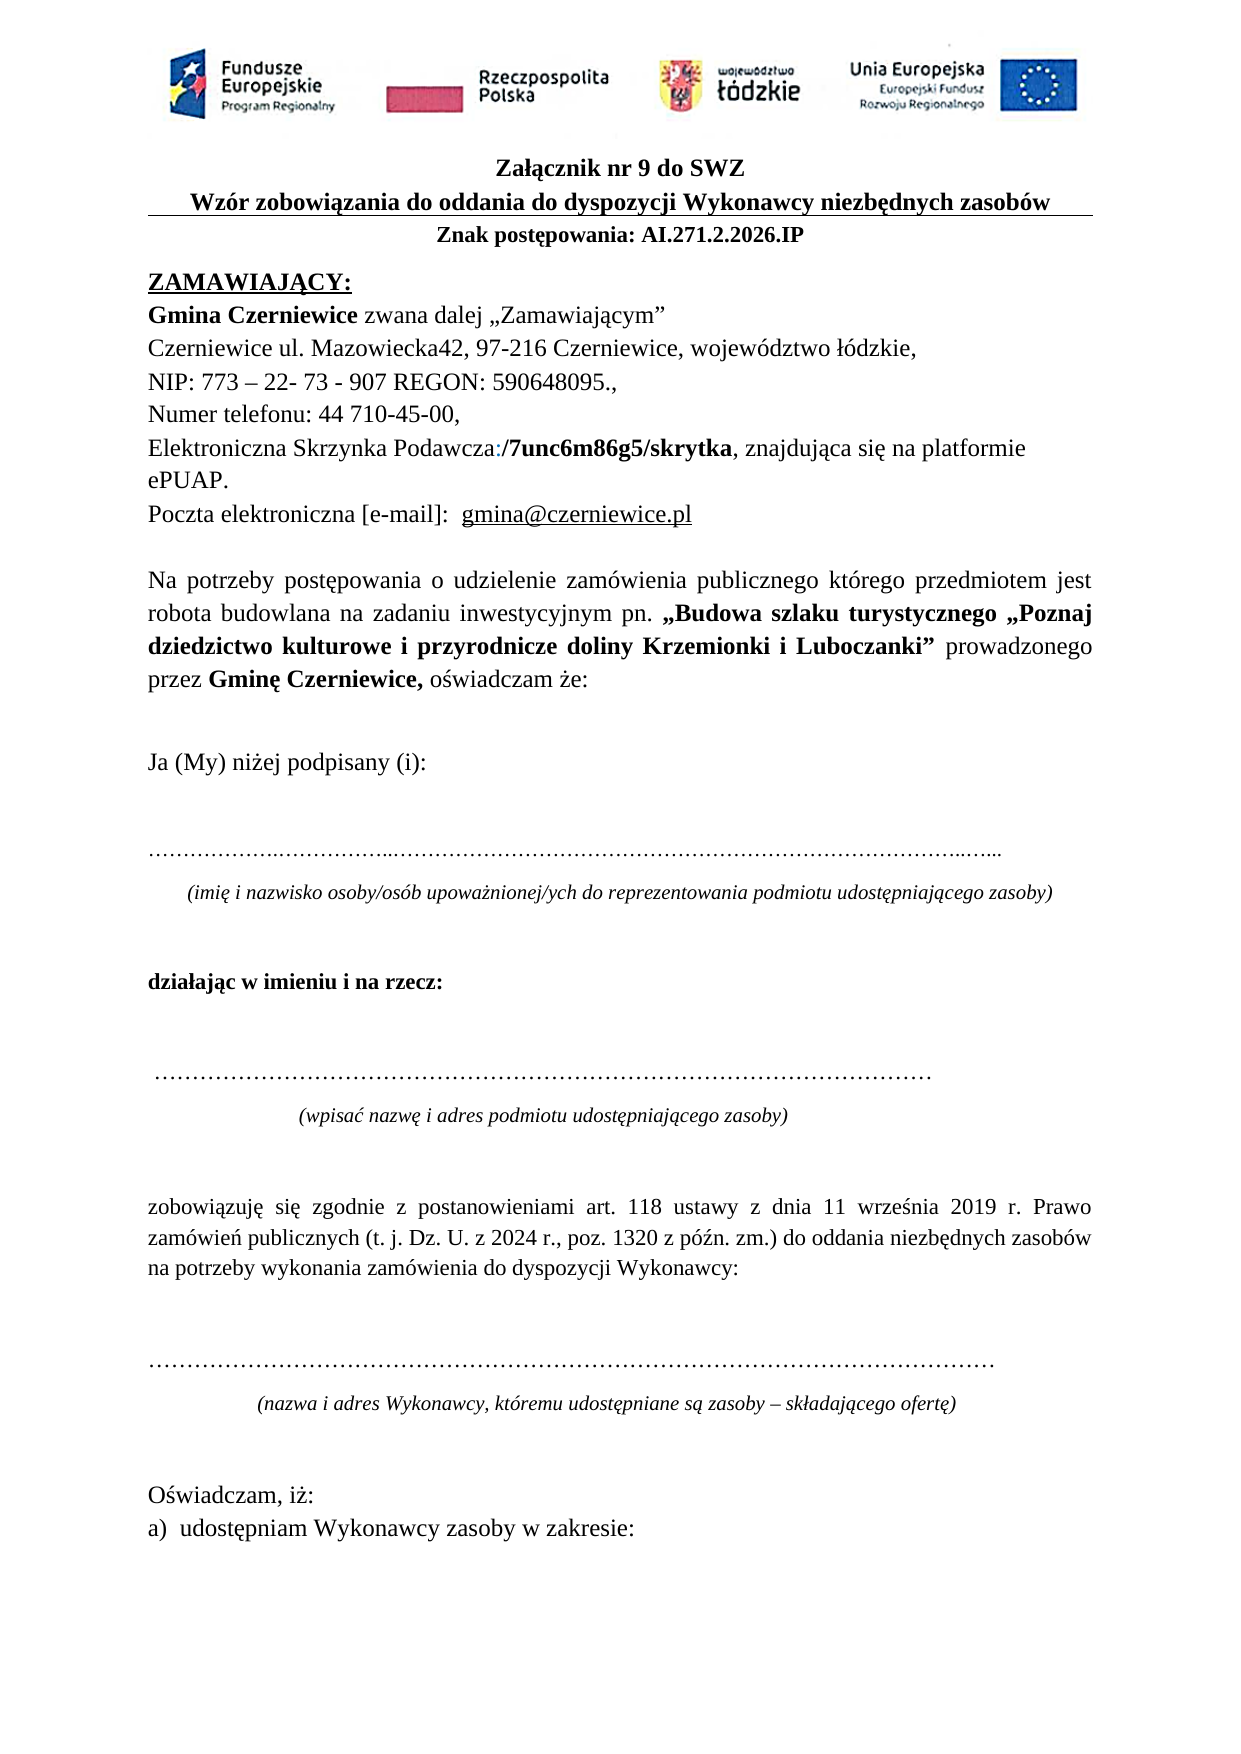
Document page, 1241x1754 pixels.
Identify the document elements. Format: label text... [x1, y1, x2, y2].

text Numer telefonu: 44 710-45-00, [148, 399, 1093, 428]
text Oświadczam, iż: [148, 1480, 1093, 1509]
text ZAMAWIAJĄCY: [148, 267, 1093, 296]
text Załącznik nr 9 do SWZ [148, 153, 1093, 182]
text Poczta elektroniczna [e-mail]: gmina@czerniewice.pl [148, 499, 1093, 527]
text ………………………………………………………………………………………………… [148, 1346, 1093, 1372]
text Czerniewice ul. Mazowiecka42, 97-216 Czerniewice, województwo łódzkie, [148, 333, 1093, 362]
text Ja (My) niżej podpisany (i): [148, 747, 1093, 776]
text a) udostępniam Wykonawcy zasoby w zakresie: [148, 1513, 1093, 1542]
text Gmina Czerniewice zwana dalej „Zamawiającym” [148, 301, 1093, 329]
text ……………….……………..………………………………………………………………………..…... [148, 837, 1093, 861]
text NIP: 773 – 22- 73 - 907 REGON: 590648095., [148, 367, 1093, 395]
text (nazwa i adres Wykonawcy, któremu udostępniane są zasoby – składającego ofertę) [148, 1391, 1093, 1415]
text ………………………………………………………………………………………… [148, 1058, 1093, 1084]
text Na potrzeby postępowania o udzielenie zamówienia publicznego którego przedmiotem jest robota budowlana na zadaniu inwestycyjnym pn. „Budowa szlaku turystycznego „Poznaj dziedzictwo kulturowe i przyrodnicze doliny Krzemionki i Luboczanki” prowadzonego przez Gminę Czerniewice, oświadczam że: [148, 565, 1093, 692]
picture [147, 24, 1093, 139]
text działając w imieniu i na rzecz: [148, 968, 1093, 994]
text (wpisać nazwę i adres podmiotu udostępniającego zasoby) [148, 1103, 1093, 1127]
text Znak postępowania: AI.271.2.2026.IP [148, 221, 1093, 247]
text (imię i nazwisko osoby/osób upoważnionej/ych do reprezentowania podmiotu udostępniającego zasoby) [148, 880, 1093, 904]
text zobowiązuję się zgodnie z postanowieniami art. 118 ustawy z dnia 11 września 2019 r. Prawo zamówień publicznych (t. j. Dz. U. z 2024 r., poz. 1320 z późn. zm.) do oddania niezbędnych zasobów na potrzeby wykonania zamówienia do dyspozycji Wykonawcy: [148, 1193, 1093, 1280]
text Elektroniczna Skrzynka Podawcza:/7unc6m86g5/skrytka, znajdująca się na platformie ePUAP. [148, 433, 1093, 494]
text Wzór zobowiązania do oddania do dyspozycji Wykonawcy niezbędnych zasobów [148, 187, 1093, 215]
